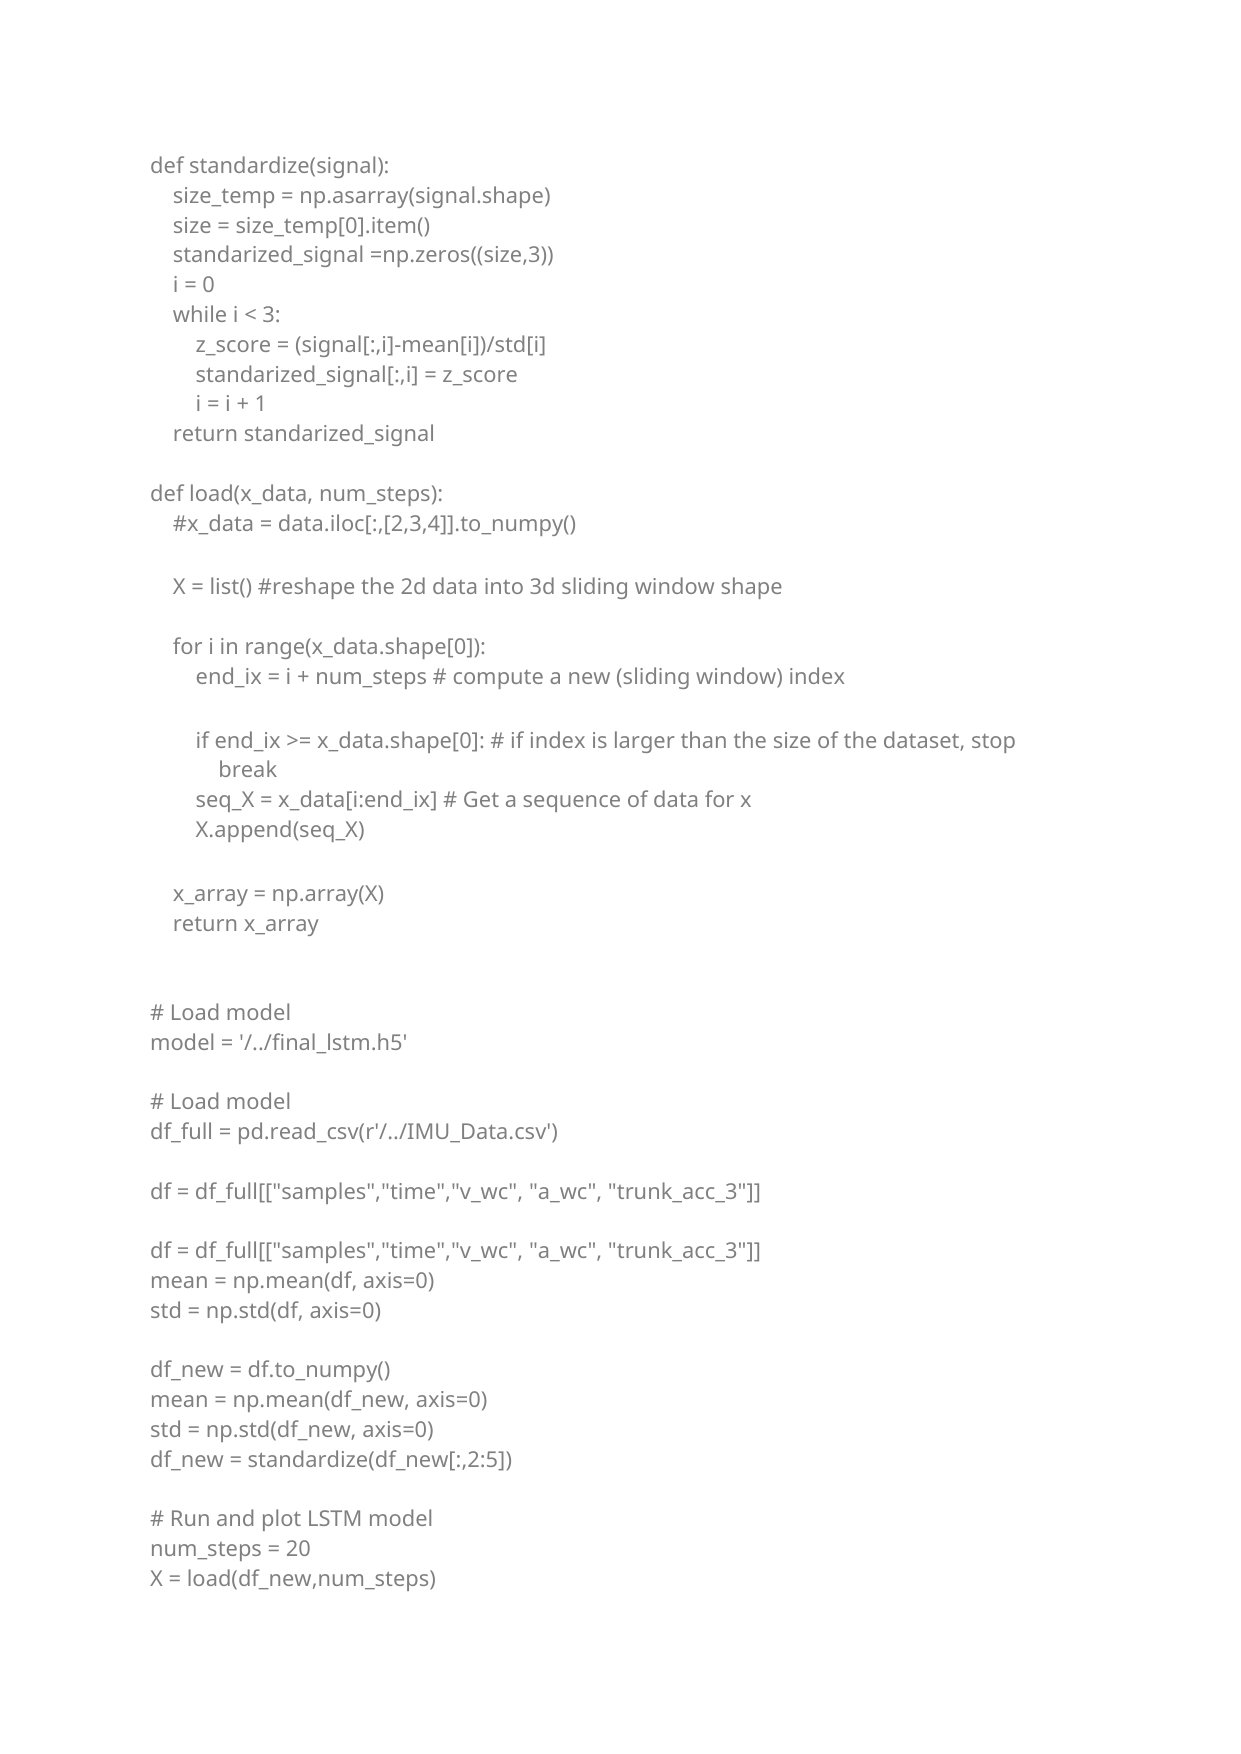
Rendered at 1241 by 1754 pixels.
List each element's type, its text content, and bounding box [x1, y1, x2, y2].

text X = load(df_new,num_steps) [150, 1563, 1090, 1593]
text X = list() #reshape the 2d data into 3d sliding window shape [150, 571, 1090, 601]
text X.append(seq_X) [150, 814, 1090, 844]
text i = i + 1 [150, 388, 1090, 418]
text # Run and plot LSTM model [150, 1503, 1090, 1533]
text mean = np.mean(df_new, axis=0) [150, 1384, 1090, 1414]
text model = '/../final_lstm.h5' [150, 1027, 1090, 1057]
text mean = np.mean(df, axis=0) [150, 1265, 1090, 1295]
text # Load model [150, 1086, 1090, 1116]
text return standarized_signal [150, 418, 1090, 448]
text standarized_signal =np.zeros((size,3)) [150, 239, 1090, 269]
text df_new = df.to_numpy() [150, 1354, 1090, 1384]
text seq_X = x_data[i:end_ix] # Get a sequence of data for x [150, 784, 1090, 814]
text size = size_temp[0].item() [150, 209, 1090, 239]
text def standardize(signal): [150, 150, 1090, 180]
text df_full = pd.read_csv(r'/../IMU_Data.csv') [150, 1116, 1090, 1146]
text return x_array [150, 908, 1090, 937]
text while i < 3: [150, 299, 1090, 329]
text std = np.std(df_new, axis=0) [150, 1414, 1090, 1444]
text for i in range(x_data.shape[0]): [150, 631, 1090, 661]
text size_temp = np.asarray(signal.shape) [150, 180, 1090, 209]
text df_new = standardize(df_new[:,2:5]) [150, 1444, 1090, 1474]
text z_score = (signal[:,i]-mean[i])/std[i] [150, 329, 1090, 358]
text i = 0 [150, 269, 1090, 299]
text std = np.std(df, axis=0) [150, 1295, 1090, 1325]
text #x_data = data.iloc[:,[2,3,4]].to_numpy() [150, 507, 1090, 537]
text # Load model [150, 997, 1090, 1027]
text end_ix = i + num_steps # compute a new (sliding window) index [150, 661, 1090, 691]
text if end_ix >= x_data.shape[0]: # if index is larger than the size of the dataset, stop [150, 724, 1090, 754]
text df = df_full[["samples","time","v_wc", "a_wc", "trunk_acc_3"]] [150, 1176, 1090, 1206]
text standarized_signal[:,i] = z_score [150, 358, 1090, 388]
text num_steps = 20 [150, 1533, 1090, 1563]
text x_array = np.array(X) [150, 878, 1090, 908]
text df = df_full[["samples","time","v_wc", "a_wc", "trunk_acc_3"]] [150, 1235, 1090, 1265]
text def load(x_data, num_steps): [150, 478, 1090, 507]
text break [150, 754, 1090, 784]
